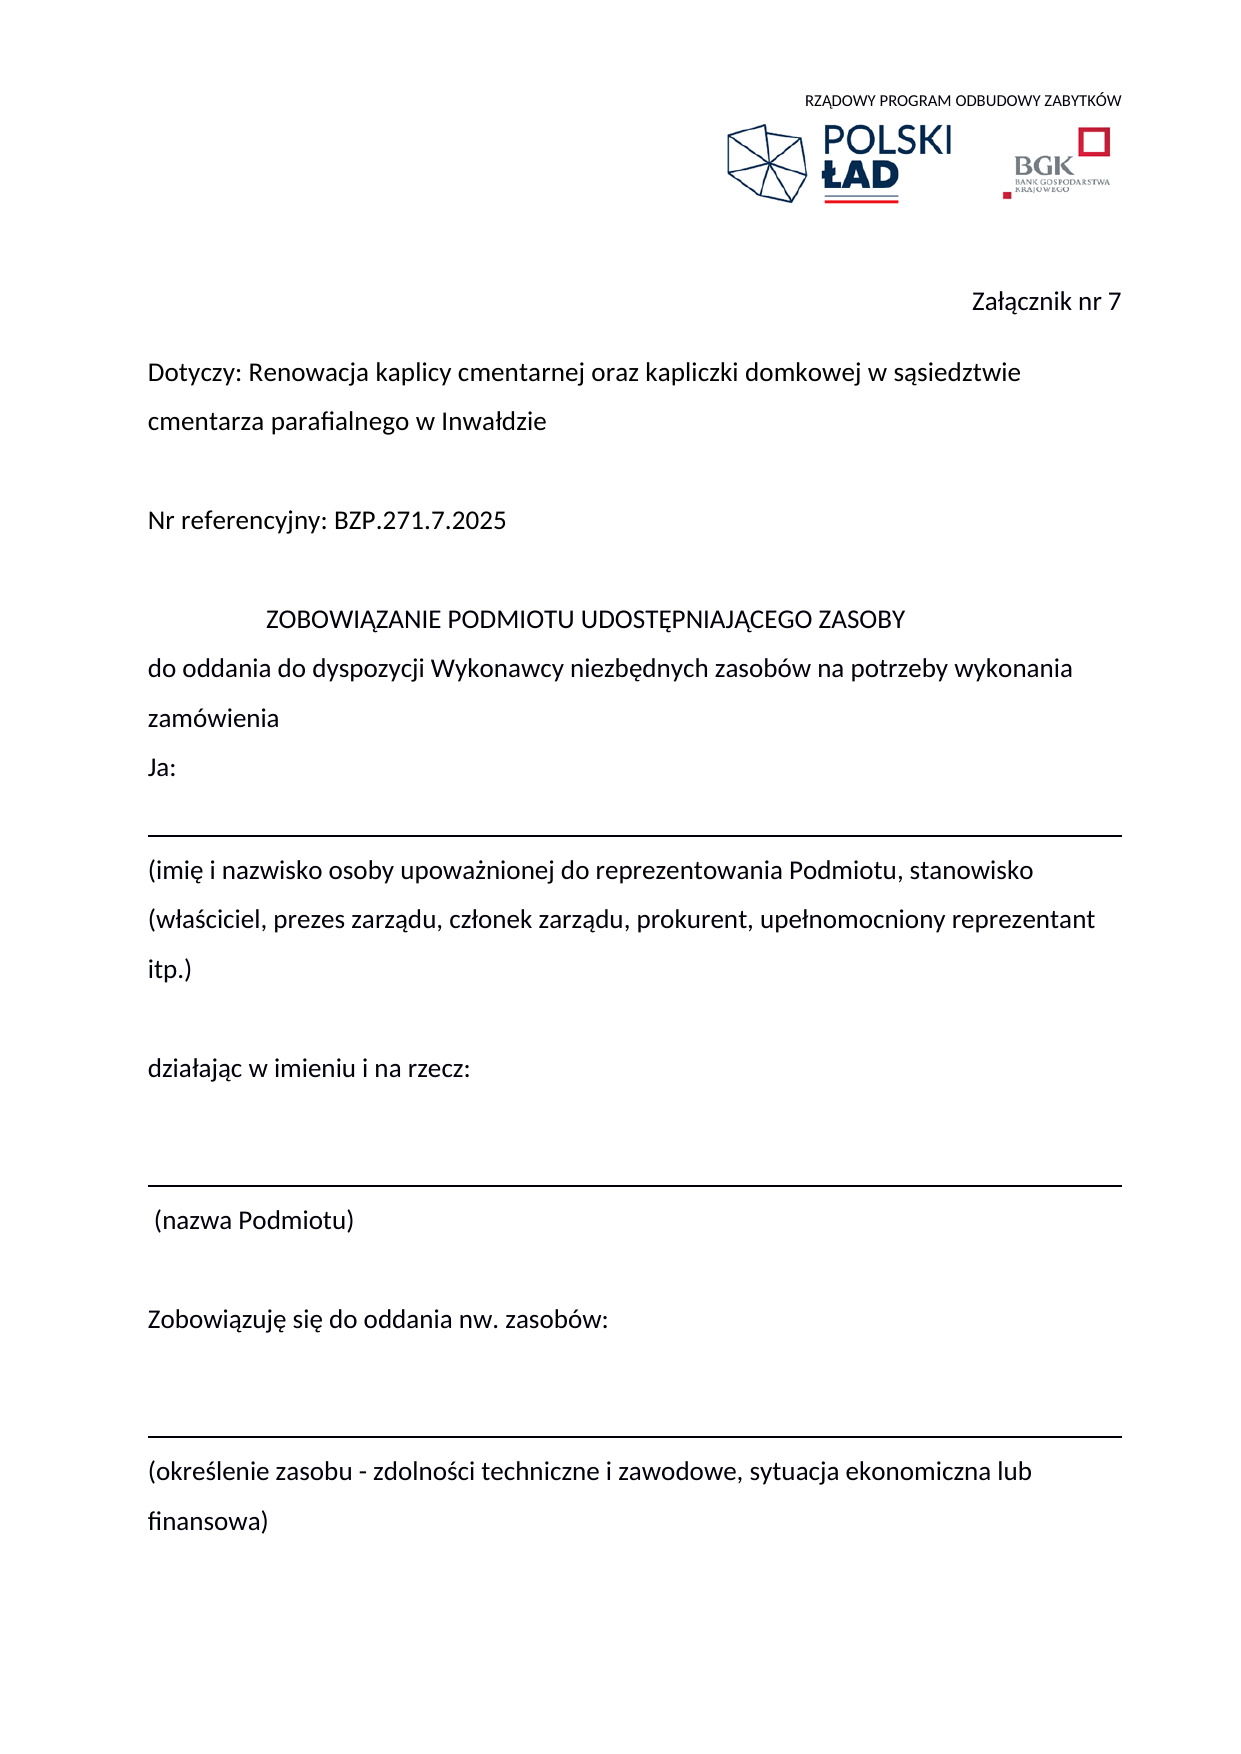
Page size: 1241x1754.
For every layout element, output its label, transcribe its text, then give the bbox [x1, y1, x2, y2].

text Ja: [148, 751, 1122, 784]
text Dotyczy: Renowacja kaplicy cmentarnej oraz kapliczki domkowej w sąsiedztwie cmentarza parafialnego w Inwałdzie [148, 355, 1122, 437]
picture [720, 113, 1119, 212]
text do oddania do dyspozycji Wykonawcy niezbędnych zasobów na potrzeby wykonania zamówienia [148, 652, 1122, 734]
text (imię i nazwisko osoby upoważnionej do reprezentowania Podmiotu, stanowisko (właściciel, prezes zarządu, członek zarządu, prokurent, upełnomocniony reprezentant itp.) [148, 853, 1122, 985]
text (nazwa Podmiotu) [148, 1203, 1122, 1236]
text Nr referencyjny: BZP.271.7.2025 [148, 503, 1122, 536]
text Załącznik nr 7 [148, 284, 1122, 317]
text ZOBOWIĄZANIE PODMIOTU UDOSTĘPNIAJĄCEGO ZASOBY [148, 602, 1122, 635]
text działając w imieniu i na rzecz: [148, 1051, 1122, 1084]
text (określenie zasobu - zdolności techniczne i zawodowe, sytuacja ekonomiczna lub finansowa) [148, 1454, 1122, 1537]
text Zobowiązuję się do oddania nw. zasobów: [148, 1302, 1122, 1335]
